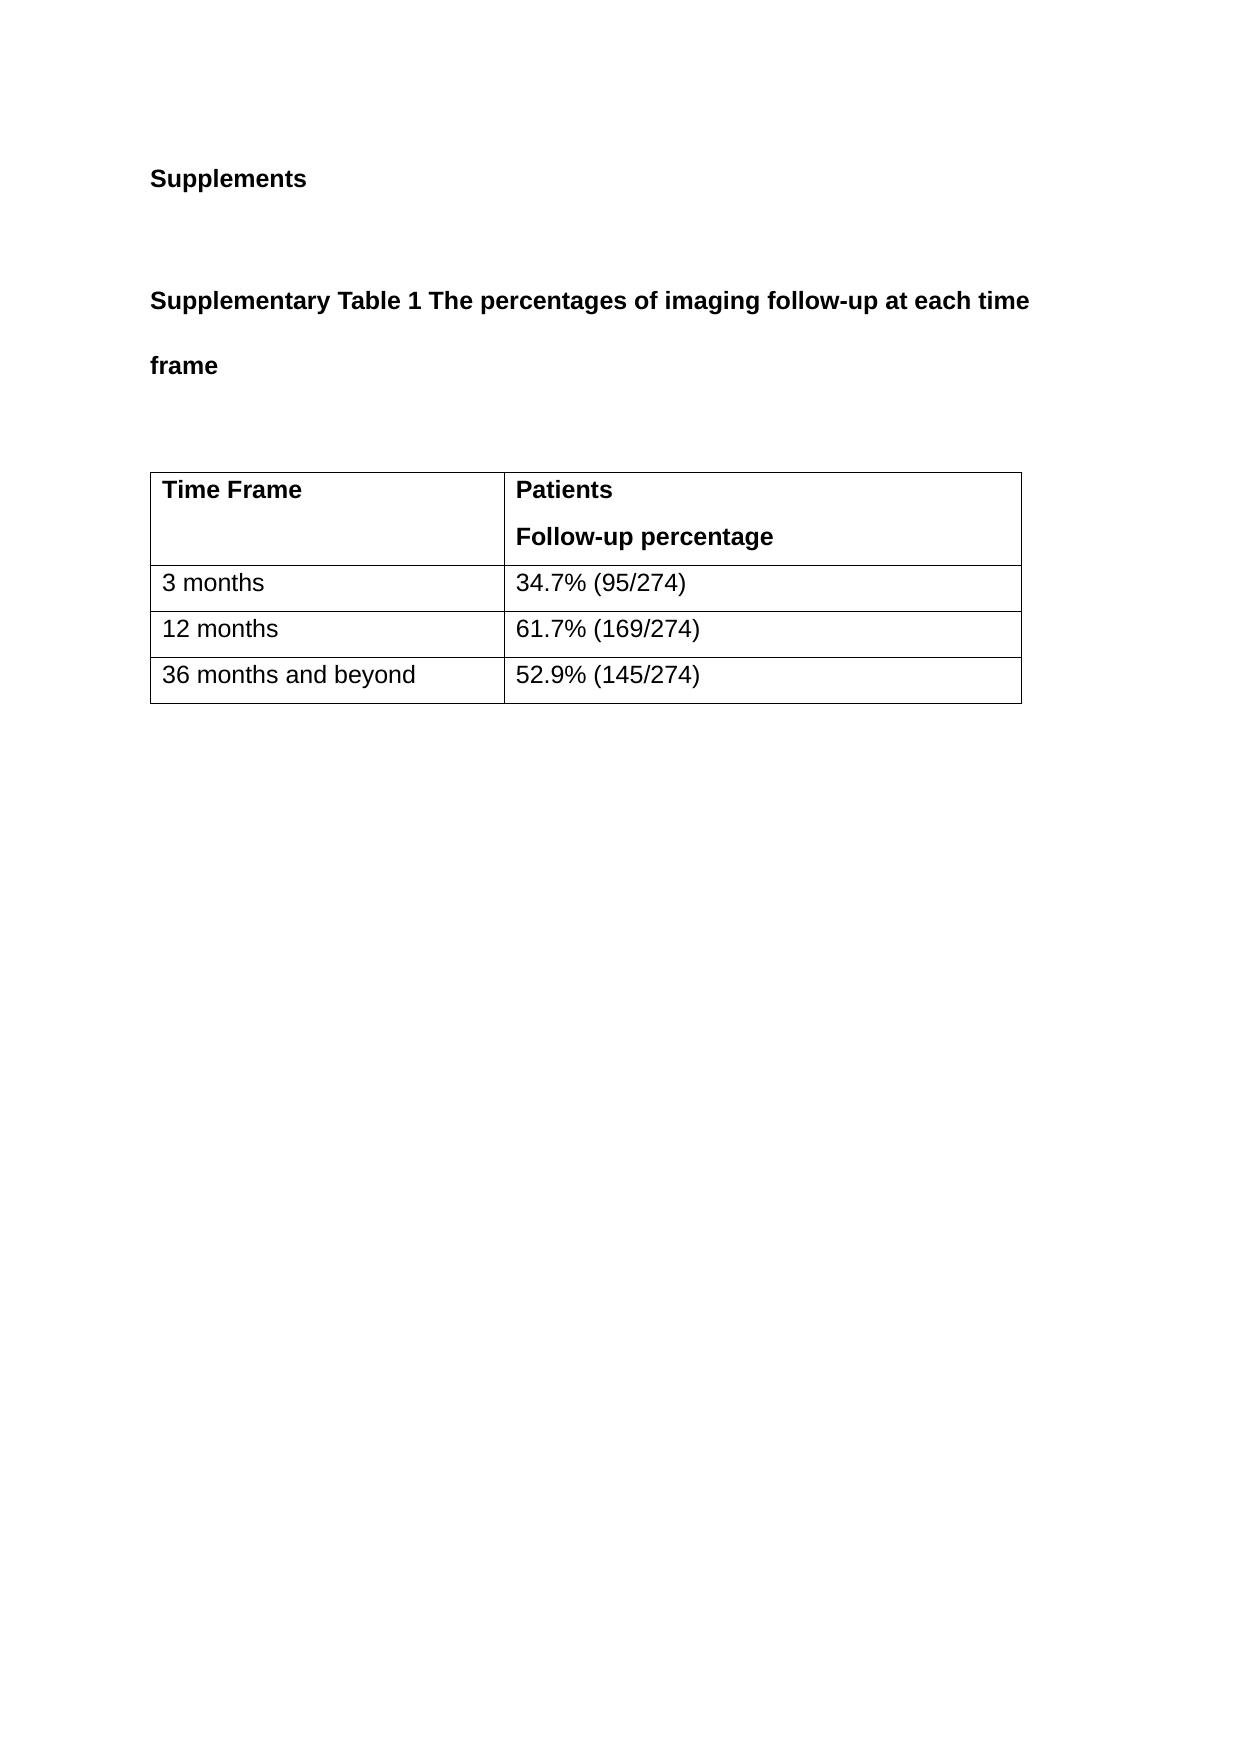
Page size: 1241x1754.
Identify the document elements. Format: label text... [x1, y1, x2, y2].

table_cell 12 months [151, 612, 504, 657]
table_header Patients Follow-up percentage [505, 473, 1021, 565]
table_cell 34.7% (95/274) [505, 566, 1021, 611]
table_cell 61.7% (169/274) [505, 612, 1021, 657]
table_cell 36 months and beyond [151, 658, 504, 703]
text Supplements [150, 162, 1090, 194]
table_cell 3 months [151, 566, 504, 611]
table_cell 52.9% (145/274) [505, 658, 1021, 703]
text Supplementary Table 1 The percentages of imaging follow-up at each time frame [150, 284, 1090, 382]
table_header Time Frame [151, 473, 504, 565]
